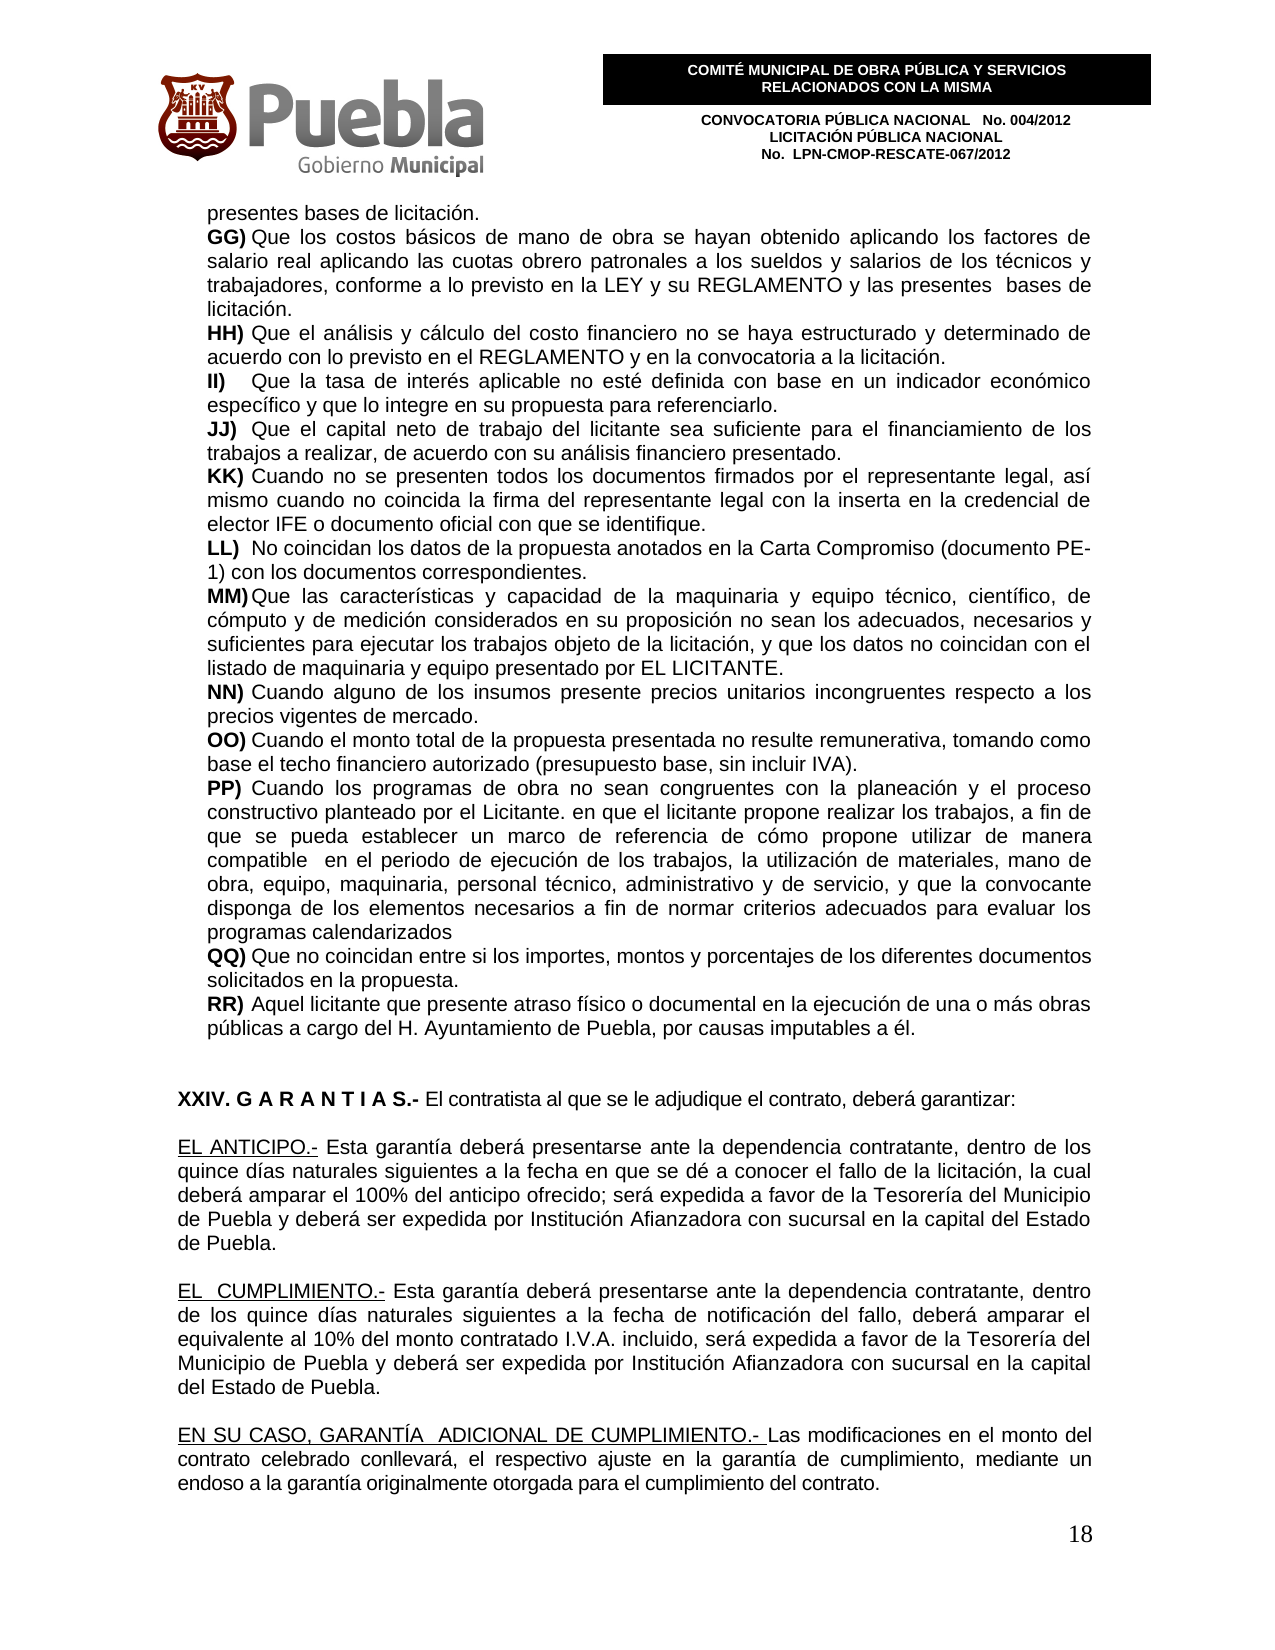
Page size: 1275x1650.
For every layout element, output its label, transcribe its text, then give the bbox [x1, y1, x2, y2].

list Cuando no se presenten todos los documentos firmados por el representante legal, así mismo cuando no coincida la firma del representante legal con la inserta en la credencial de elector IFE o documento oficial con que se identifique. [207, 464, 1093, 536]
list Cuando alguno de los insumos presente precios unitarios incongruentes respecto a los precios vigentes de mercado. [207, 680, 1093, 728]
list Que las características y capacidad de la maquinaria y equipo técnico, científico, de cómputo y de medición considerados en su proposición no sean los adecuados, necesarios y suficientes para ejecutar los trabajos objeto de la licitación, y que los datos no coincidan con el listado de maquinaria y equipo presentado por EL LICITANTE. [207, 584, 1093, 680]
text EL CUMPLIMIENTO.- Esta garantía deberá presentarse ante la dependencia contratante, dentro de los quince días naturales siguientes a la fecha de notificación del fallo, deberá amparar el equivalente al 10% del monto contratado I.V.A. incluido, será expedida a favor de la Tesorería del Municipio de Puebla y deberá ser expedida por Institución Afianzadora con sucursal en la capital del Estado de Puebla. [177, 1279, 1093, 1399]
list Que no coincidan entre si los importes, montos y porcentajes de los diferentes documentos solicitados en la propuesta. [207, 943, 1093, 991]
list No coincidan los datos de la propuesta anotados en la Carta Compromiso (documento PE-1) con los documentos correspondientes. [207, 536, 1093, 584]
list Aquel licitante que presente atraso físico o documental en la ejecución de una o más obras públicas a cargo del H. Ayuntamiento de Puebla, por causas imputables a él. [207, 991, 1093, 1039]
list Que la tasa de interés aplicable no esté definida con base en un indicador económico específico y que lo integre en su propuesta para referenciarlo. [207, 368, 1093, 416]
text EL ANTICIPO.- Esta garantía deberá presentarse ante la dependencia contratante, dentro de los quince días naturales siguientes a la fecha en que se dé a conocer el fallo de la licitación, la cual deberá amparar el 100% del anticipo ofrecido; será expedida a favor de la Tesorería del Municipio de Puebla y deberá ser expedida por Institución Afianzadora con sucursal en la capital del Estado de Puebla. [177, 1135, 1093, 1255]
list Que el capital neto de trabajo del licitante sea suficiente para el financiamiento de los trabajos a realizar, de acuerdo con su análisis financiero presentado. [207, 416, 1093, 464]
picture [158, 73, 484, 177]
list Que los costos básicos de mano de obra se hayan obtenido aplicando los factores de salario real aplicando las cuotas obrero patronales a los sueldos y salarios de los técnicos y trabajadores, conforme a lo previsto en la LEY y su REGLAMENTO y las presentes bases de licitación. [207, 225, 1093, 321]
list Cuando el monto total de la propuesta presentada no resulte remunerativa, tomando como base el techo financiero autorizado (presupuesto base, sin incluir IVA). [207, 728, 1093, 776]
list Que el análisis y cálculo del costo financiero no se haya estructurado y determinado de acuerdo con lo previsto en el REGLAMENTO y en la convocatoria a la licitación. [207, 321, 1093, 368]
list Cuando los programas de obra no sean congruentes con la planeación y el proceso constructivo planteado por el Licitante. en que el licitante propone realizar los trabajos, a fin de que se pueda establecer un marco de referencia de cómo propone utilizar de manera compatible en el periodo de ejecución de los trabajos, la utilización de materiales, mano de obra, equipo, maquinaria, personal técnico, administrativo y de servicio, y que la convocante disponga de los elementos necesarios a fin de normar criterios adecuados para evaluar los programas calendarizados [207, 776, 1093, 943]
text XXIV. G A R A N T I A S.- El contratista al que se le adjudique el contrato, deberá garantizar: [177, 1087, 1105, 1111]
text EN SU CASO, GARANTÍA ADICIONAL DE CUMPLIMIENTO.- Las modificaciones en el monto del contrato celebrado conllevará, el respectivo ajuste en la garantía de cumplimiento, mediante un endoso a la garantía originalmente otorgada para el cumplimiento del contrato. [177, 1423, 1093, 1494]
